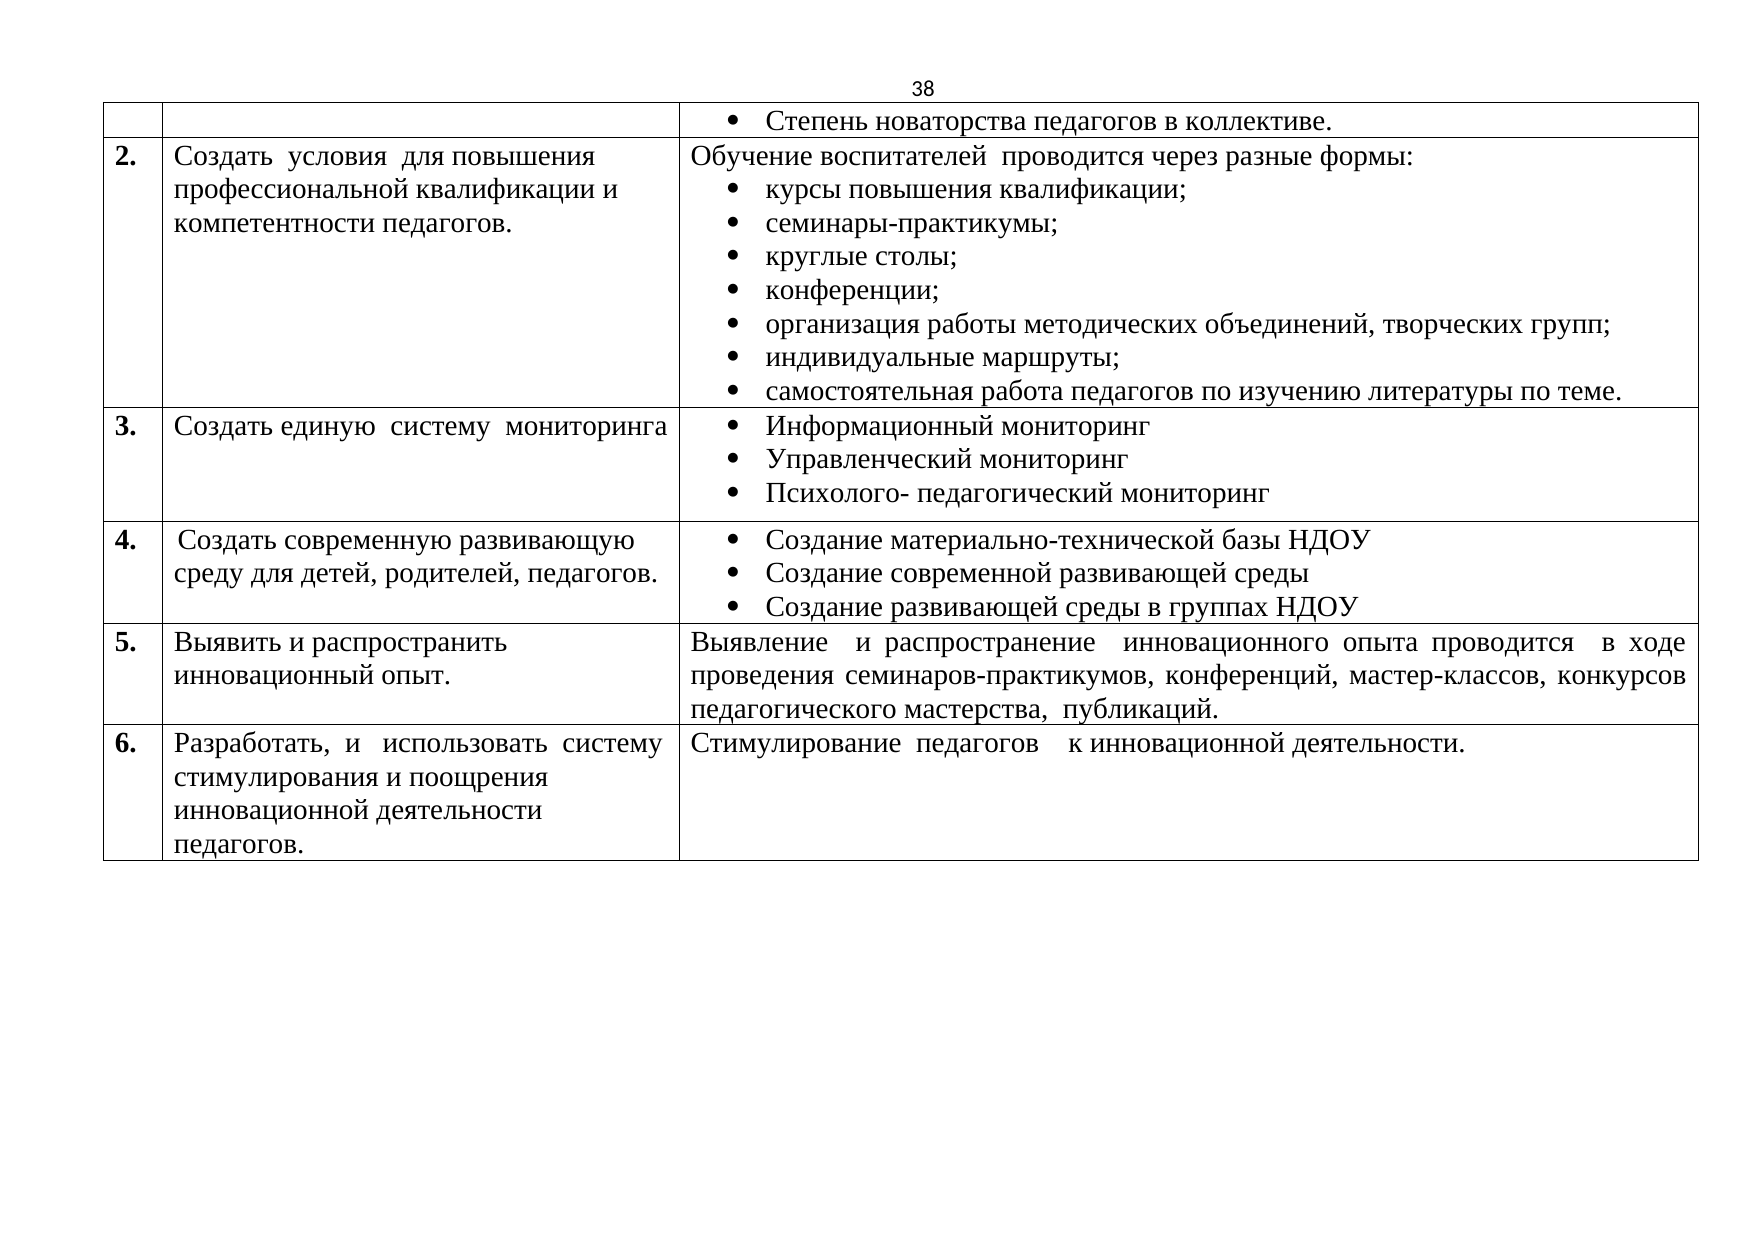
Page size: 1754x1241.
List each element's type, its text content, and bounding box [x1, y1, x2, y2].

table_cell 1. [104, 103, 162, 137]
table_cell Обучение воспитателей проводится через разные формы: курсы повышения квалификации; семинары-практикумы; круглые столы; конференции; организация работы методических объединений, творческих групп; индивидуальные маршруты; самостоятельная работа педагогов по изучению литературы по теме. [680, 138, 1698, 407]
table_cell Выявить и распространить инновационный опыт. [163, 624, 679, 724]
table_cell Разработать, и использовать систему стимулирования и поощрения инновационной деятельности педагогов. [163, 725, 679, 859]
table_cell Создать современную развивающую среду для детей, родителей, педагогов. [163, 522, 679, 623]
table_cell Создать единую систему мониторинга [163, 408, 679, 521]
table_cell Информационный мониторинг Управленческий мониторинг Психолого- педагогический мониторинг [680, 408, 1698, 521]
table_cell Стимулирование педагогов к инновационной деятельности. [680, 725, 1698, 859]
table_cell 4. [104, 522, 162, 623]
table_cell 5. [104, 624, 162, 724]
table_cell 3. [104, 408, 162, 521]
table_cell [163, 103, 679, 137]
table_cell 6. [104, 725, 162, 859]
table_cell 2. [104, 138, 162, 407]
table_cell Выявление и распространение инновационного опыта проводится в ходе проведения семинаров-практикумов, конференций, мастер-классов, конкурсов педагогического мастерства, публикаций. [680, 624, 1698, 724]
table_cell Создать условия для повышения профессиональной квалификации и компетентности педагогов. [163, 138, 679, 407]
table_cell Создание материально-технической базы НДОУ Создание современной развивающей среды Создание развивающей среды в группах НДОУ [680, 522, 1698, 623]
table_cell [680, 103, 1698, 137]
